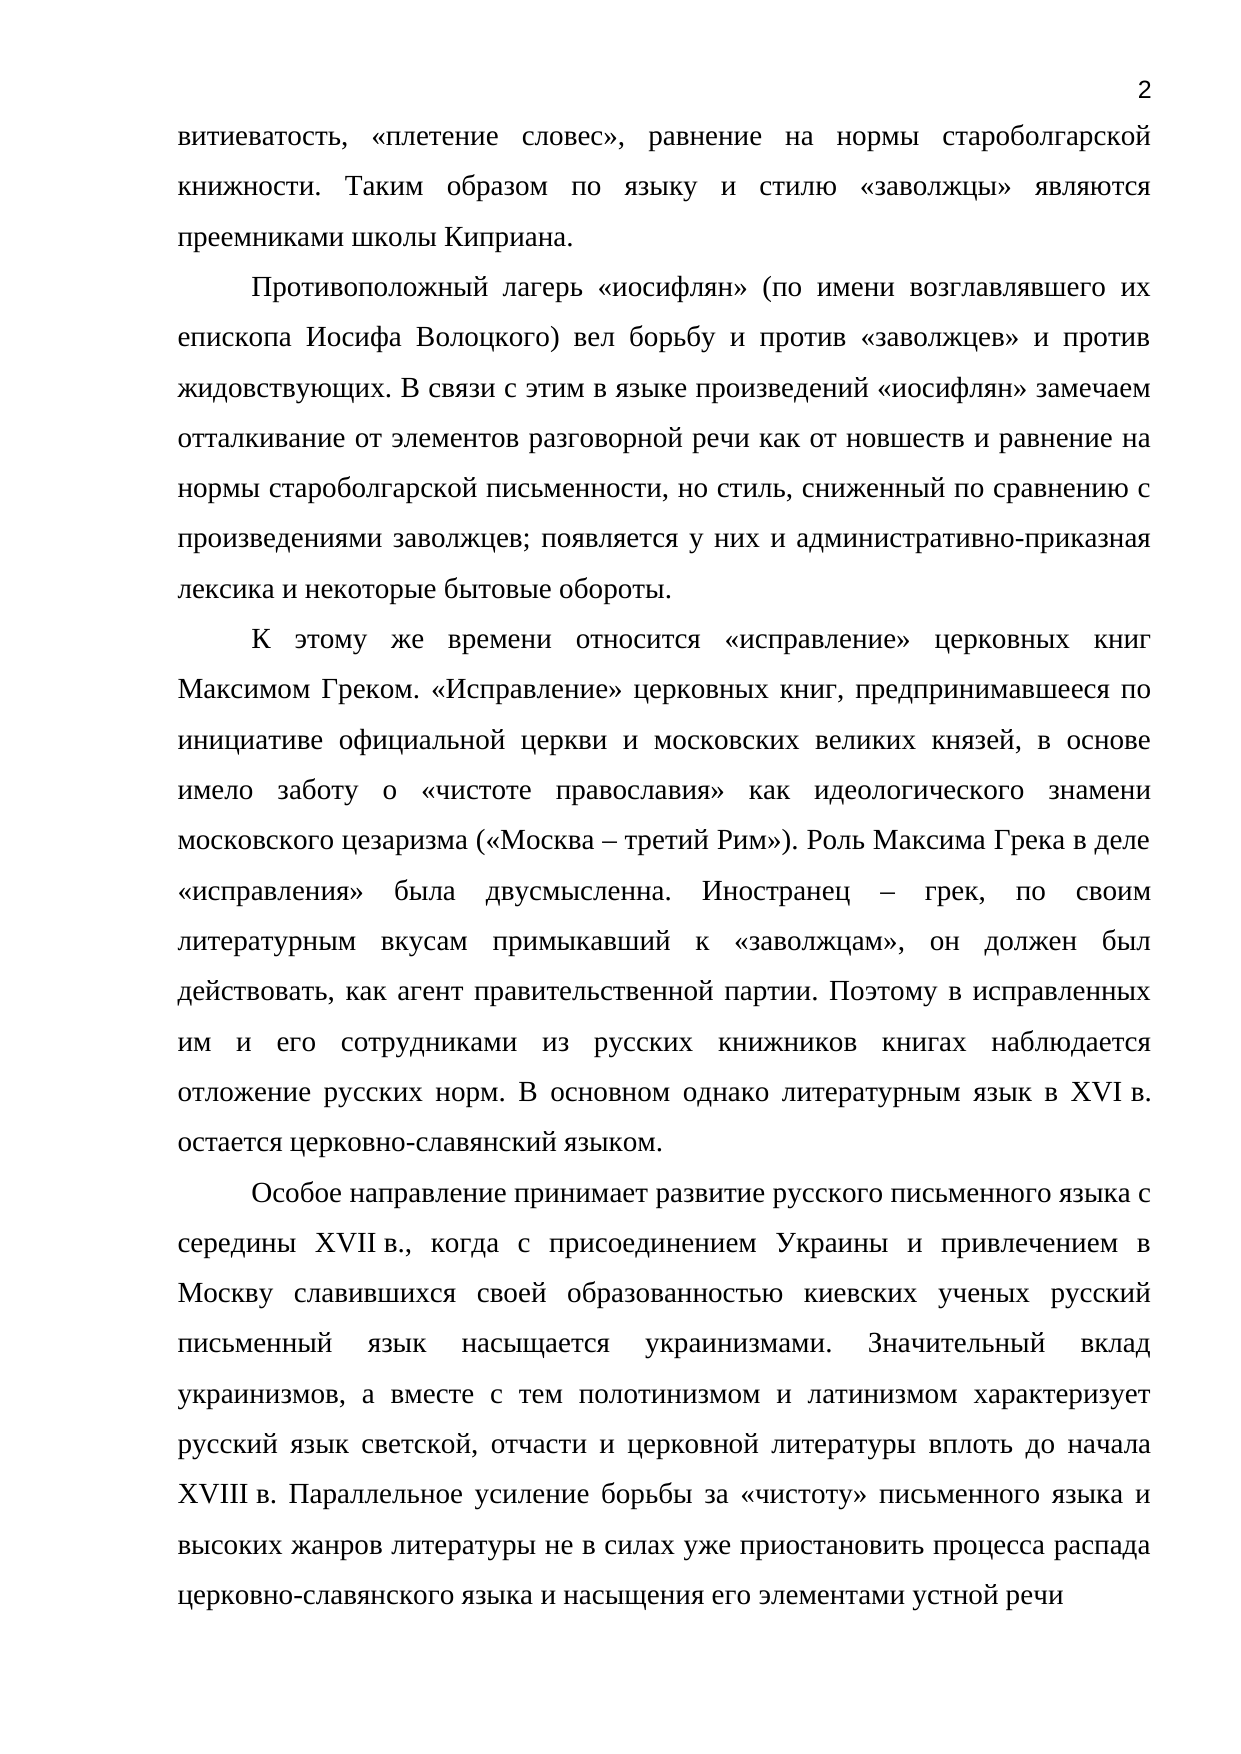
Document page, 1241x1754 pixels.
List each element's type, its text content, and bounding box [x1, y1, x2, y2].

text К этому же времени относится «исправление» церковных книг Максимом Греком. «Исправление» церковных книг, предпринимавшееся по инициативе официальной церкви и московских великих князей, в основе имело заботу о «чистоте православия» как идеологического знамени московского цезаризма («Москва – третий Рим»). Роль Максима Грека в деле «исправления» была двусмысленна. Иностранец – грек, по своим литературным вкусам примыкавший к «заволжцам», он должен был действовать, как агент правительственной партии. Поэтому в исправленных им и его сотрудниками из русских книжников книгах наблюдается отложение русских норм. В основном однако литературным язык в XVI в. остается церковно-славянский языком. [177, 621, 1152, 1158]
text Противоположный лагерь «иосифлян» (по имени возглавлявшего их епископа Иосифа Волоцкого) вел борьбу и против «заволжцев» и против жидовствующих. В связи с этим в языке произведений «иосифлян» замечаем отталкивание от элементов разговорной речи как от новшеств и равнение на нормы староболгарской письменности, но стиль, сниженный по сравнению с произведениями заволжцев; появляется у них и административно-приказная лексика и некоторые бытовые обороты. [177, 269, 1152, 604]
text Особое направление принимает развитие русского письменного языка с середины XVII в., когда с присоединением Украины и привлечением в Москву славившихся своей образованностью киевских ученых русский письменный язык насыщается украинизмами. Значительный вклад украинизмов, а вместе с тем полотинизмом и латинизмом характеризует русский язык светской, отчасти и церковной литературы вплоть до начала XVIII в. Параллельное усиление борьбы за «чистоту» письменного языка и высоких жанров литературы не в силах уже приостановить процесса распада церковно-славянского языка и насыщения его элементами устной речи [177, 1175, 1152, 1611]
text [177, 118, 1152, 252]
